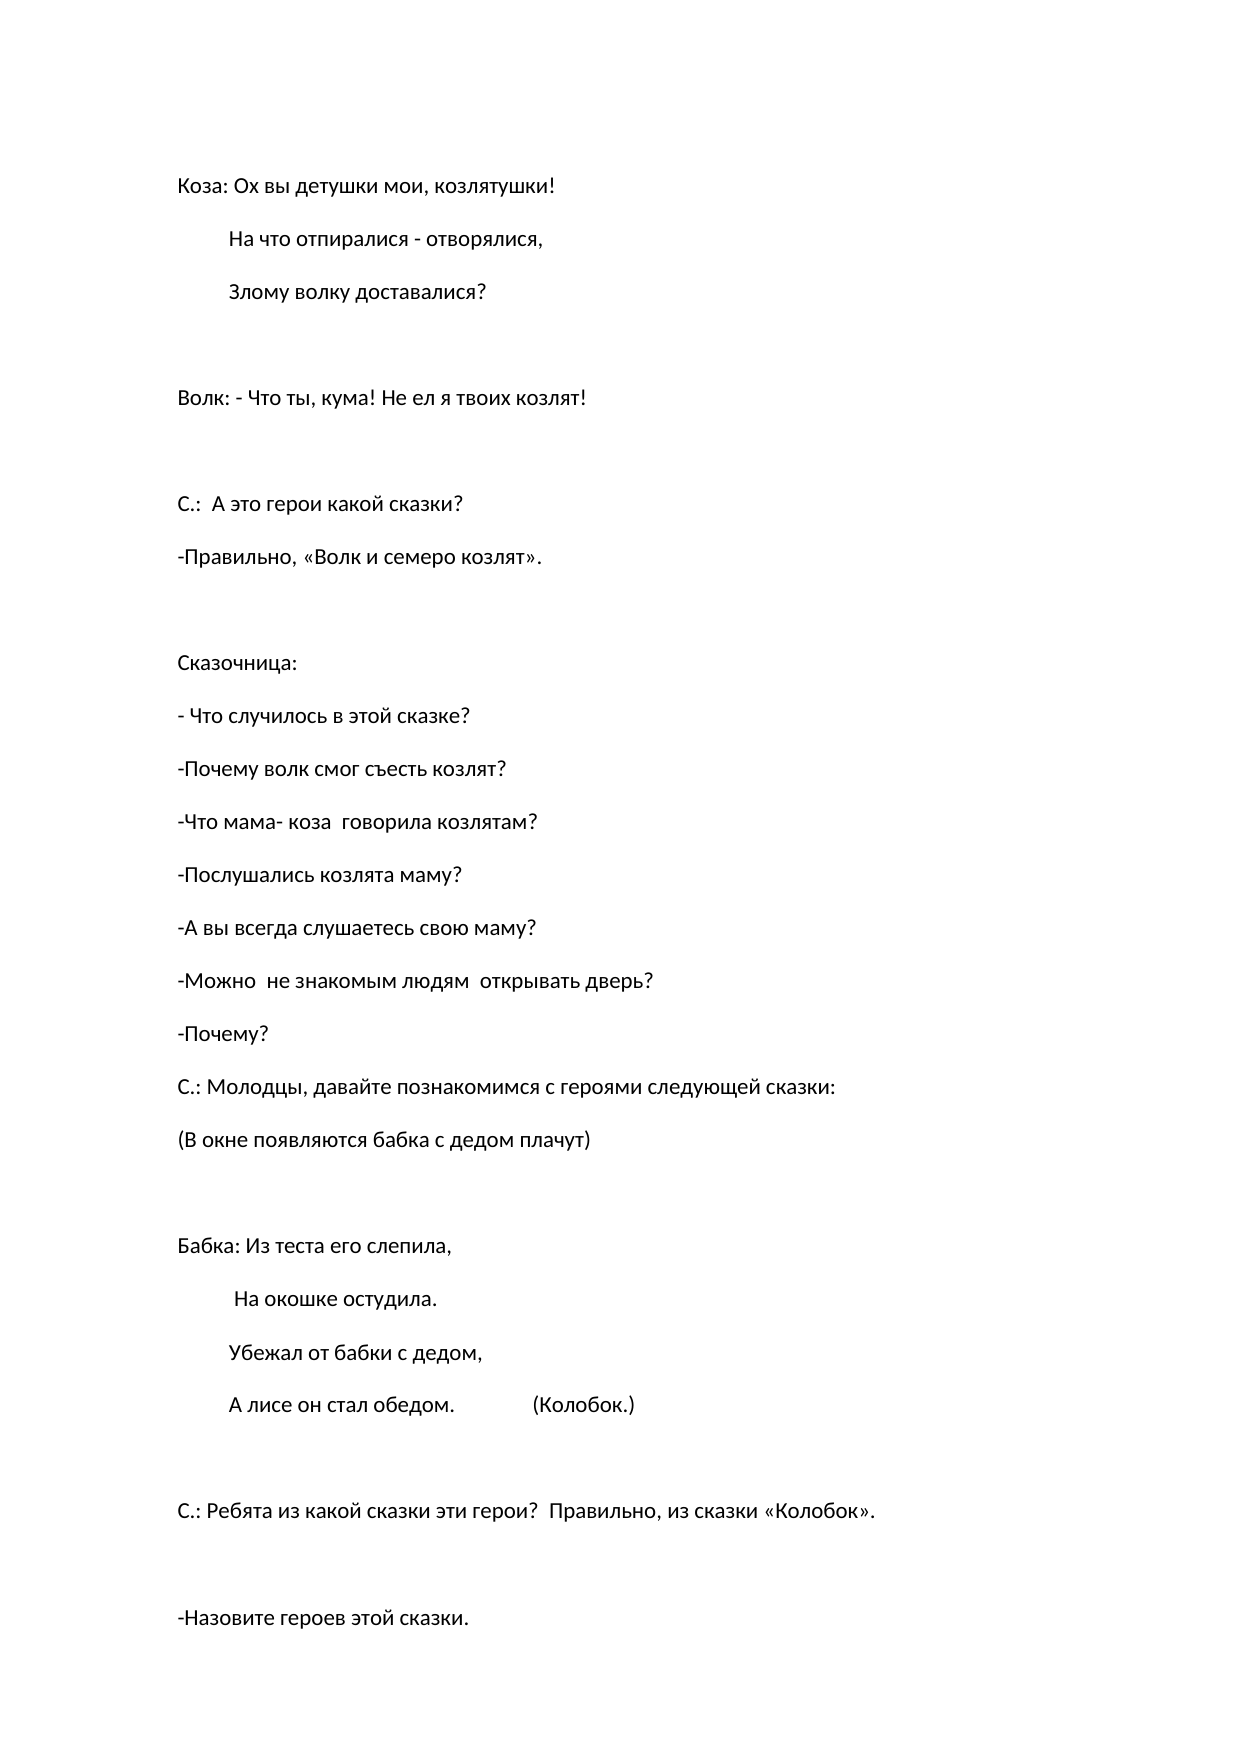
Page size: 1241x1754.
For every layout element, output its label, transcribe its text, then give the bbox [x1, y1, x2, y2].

text А лисе он стал обедом. (Колобок.) [177, 1391, 1152, 1419]
text -Послушались козлята маму? [177, 860, 1152, 888]
text -Можно не знакомым людям открывать дверь? [177, 966, 1152, 994]
text С.: Молодцы, давайте познакомимся с героями следующей сказки: [177, 1072, 1152, 1101]
text На что отпиралися - отворялися, [177, 224, 1152, 252]
text Волк: - Что ты, кума! Не ел я твоих козлят! [177, 383, 1152, 411]
text - Что случилось в этой сказке? [177, 701, 1152, 729]
text С.: Ребята из какой сказки эти герои? Правильно, из сказки «Колобок». [177, 1497, 1152, 1525]
text Злому волку доставалися? [177, 277, 1152, 305]
text -Почему волк смог съесть козлят? [177, 754, 1152, 782]
text -Почему? [177, 1019, 1152, 1047]
text -Правильно, «Волк и семеро козлят». [177, 542, 1152, 570]
text Убежал от бабки с дедом, [177, 1338, 1152, 1366]
text -Назовите героев этой сказки. [177, 1603, 1152, 1631]
text -А вы всегда слушаетесь свою маму? [177, 913, 1152, 941]
text -Что мама- коза говорила козлятам? [177, 807, 1152, 835]
text Коза: Ох вы детушки мои, козлятушки! [177, 171, 1152, 199]
text Бабка: Из теста его слепила, [177, 1232, 1152, 1259]
text С.: А это герои какой сказки? [177, 489, 1152, 517]
text (В окне появляются бабка с дедом плачут) [177, 1126, 1152, 1153]
text На окошке остудила. [177, 1284, 1152, 1313]
text Сказочница: [177, 648, 1152, 676]
